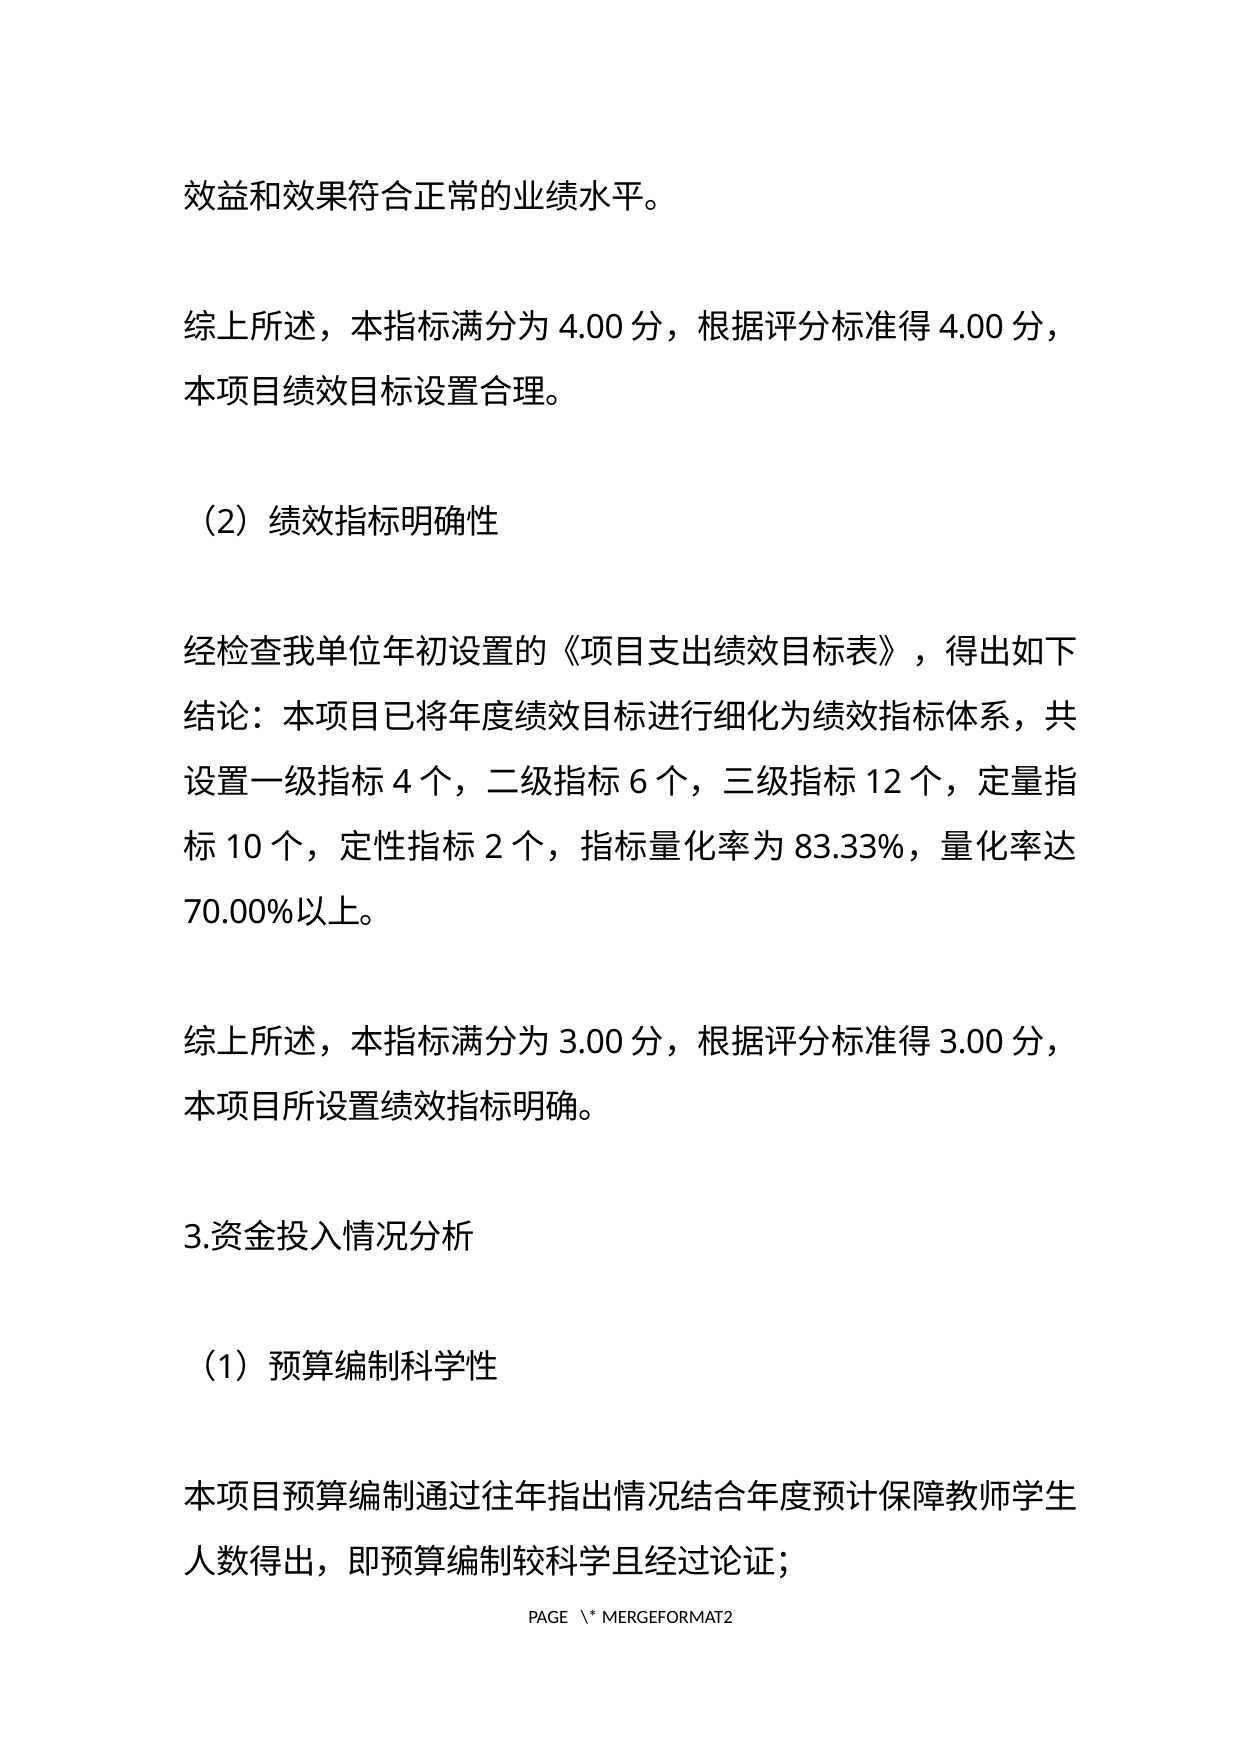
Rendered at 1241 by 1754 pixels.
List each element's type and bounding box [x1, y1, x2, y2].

text [183, 162, 1078, 1592]
